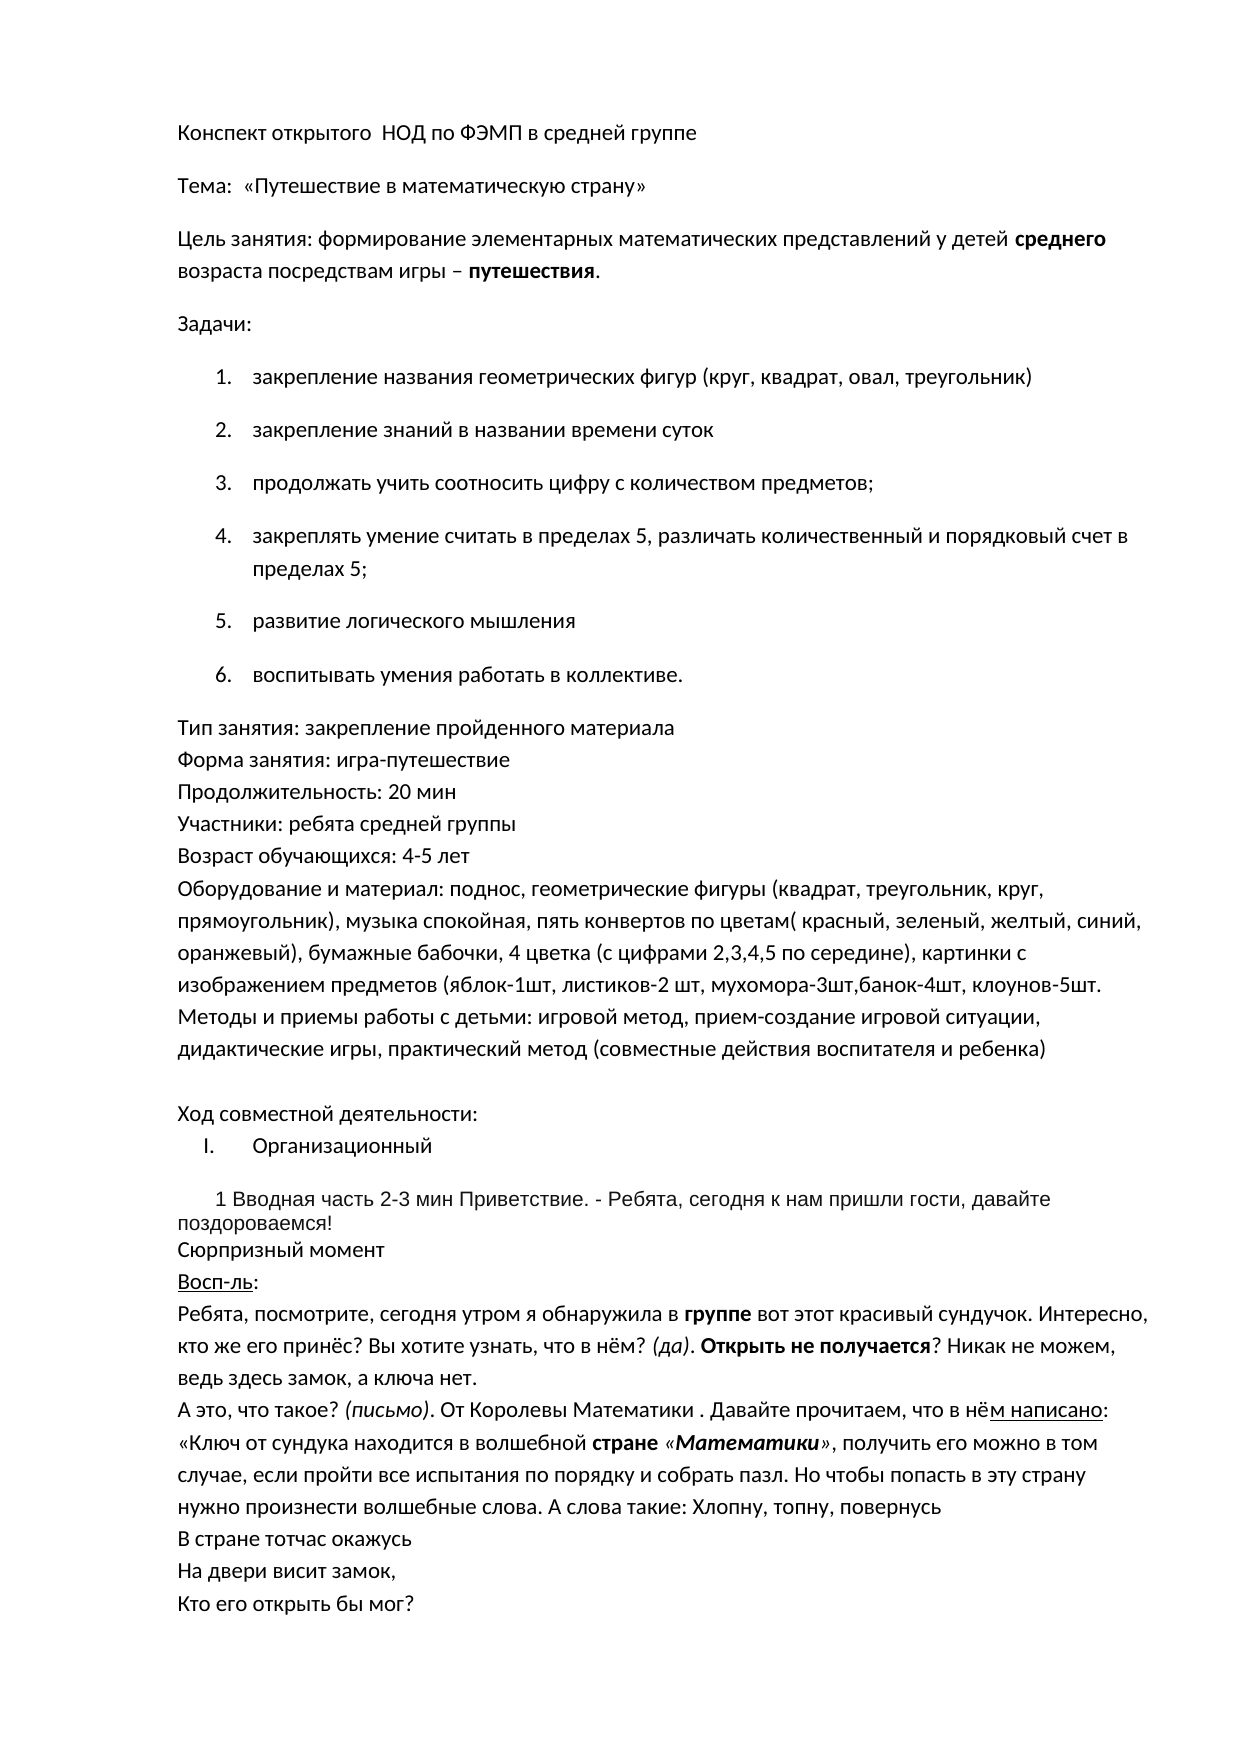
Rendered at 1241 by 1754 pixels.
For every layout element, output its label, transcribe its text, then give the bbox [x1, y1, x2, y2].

text Продолжительность: 20 мин [177, 777, 1152, 805]
text Оборудование и материал: поднос, геометрические фигуры (квадрат, треугольник, круг, прямоугольник), музыка спокойная, пять конвертов по цветам( красный, зеленый, желтый, синий, оранжевый), бумажные бабочки, 4 цветка (с цифрами 2,3,4,5 по середине), картинки с изображением предметов (яблок-1шт, листиков-2 шт, мухомора-3шт,банок-4шт, клоунов-5шт. [177, 874, 1152, 998]
list развитие логического мышления [215, 607, 1152, 635]
list продолжать учить соотносить цифру с количеством предметов; [215, 468, 1152, 496]
text Задачи: [177, 309, 1152, 337]
text Участники: ребята средней группы [177, 809, 1152, 837]
text Конспект открытого НОД по ФЭМП в средней группе [177, 118, 1152, 146]
list закрепление названия геометрических фигур (круг, квадрат, овал, треугольник) [215, 362, 1152, 390]
text Восп-ль: [177, 1267, 1152, 1295]
text Цель занятия: формирование элементарных математических представлений у детей среднего возраста посредствам игры – путешествия. [177, 224, 1152, 284]
text Сюрпризный момент [177, 1235, 1152, 1263]
list воспитывать умения работать в коллективе. [215, 660, 1152, 688]
list закреплять умение считать в пределах 5, различать количественный и порядковый счет в пределах 5; [215, 521, 1152, 582]
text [177, 1396, 1152, 1617]
text Ребята, посмотрите, сегодня утром я обнаружила в группе вот этот красивый сундучок. Интересно, кто же его принёс? Вы хотите узнать, что в нём? (да). Открыть не получается? Никак не можем, ведь здесь замок, а ключа нет. [177, 1299, 1152, 1391]
text Ход совместной деятельности: [177, 1099, 1152, 1127]
text Форма занятия: игра-путешествие [177, 745, 1152, 773]
list Организационный [215, 1131, 1152, 1159]
text Возраст обучающихся: 4-5 лет [177, 841, 1152, 869]
list закрепление знаний в названии времени суток [215, 415, 1152, 443]
text Тема: «Путешествие в математическую страну» [177, 171, 1152, 199]
text Тип занятия: закрепление пройденного материала [177, 713, 1152, 741]
text 1 Вводная часть 2-3 мин Приветствие. - Ребята, сегодня к нам пришли гости, давайте поздороваемся! [177, 1187, 1152, 1235]
text Методы и приемы работы с детьми: игровой метод, прием-создание игровой ситуации, дидактические игры, практический метод (совместные действия воспитателя и ребенка) [177, 1002, 1152, 1063]
